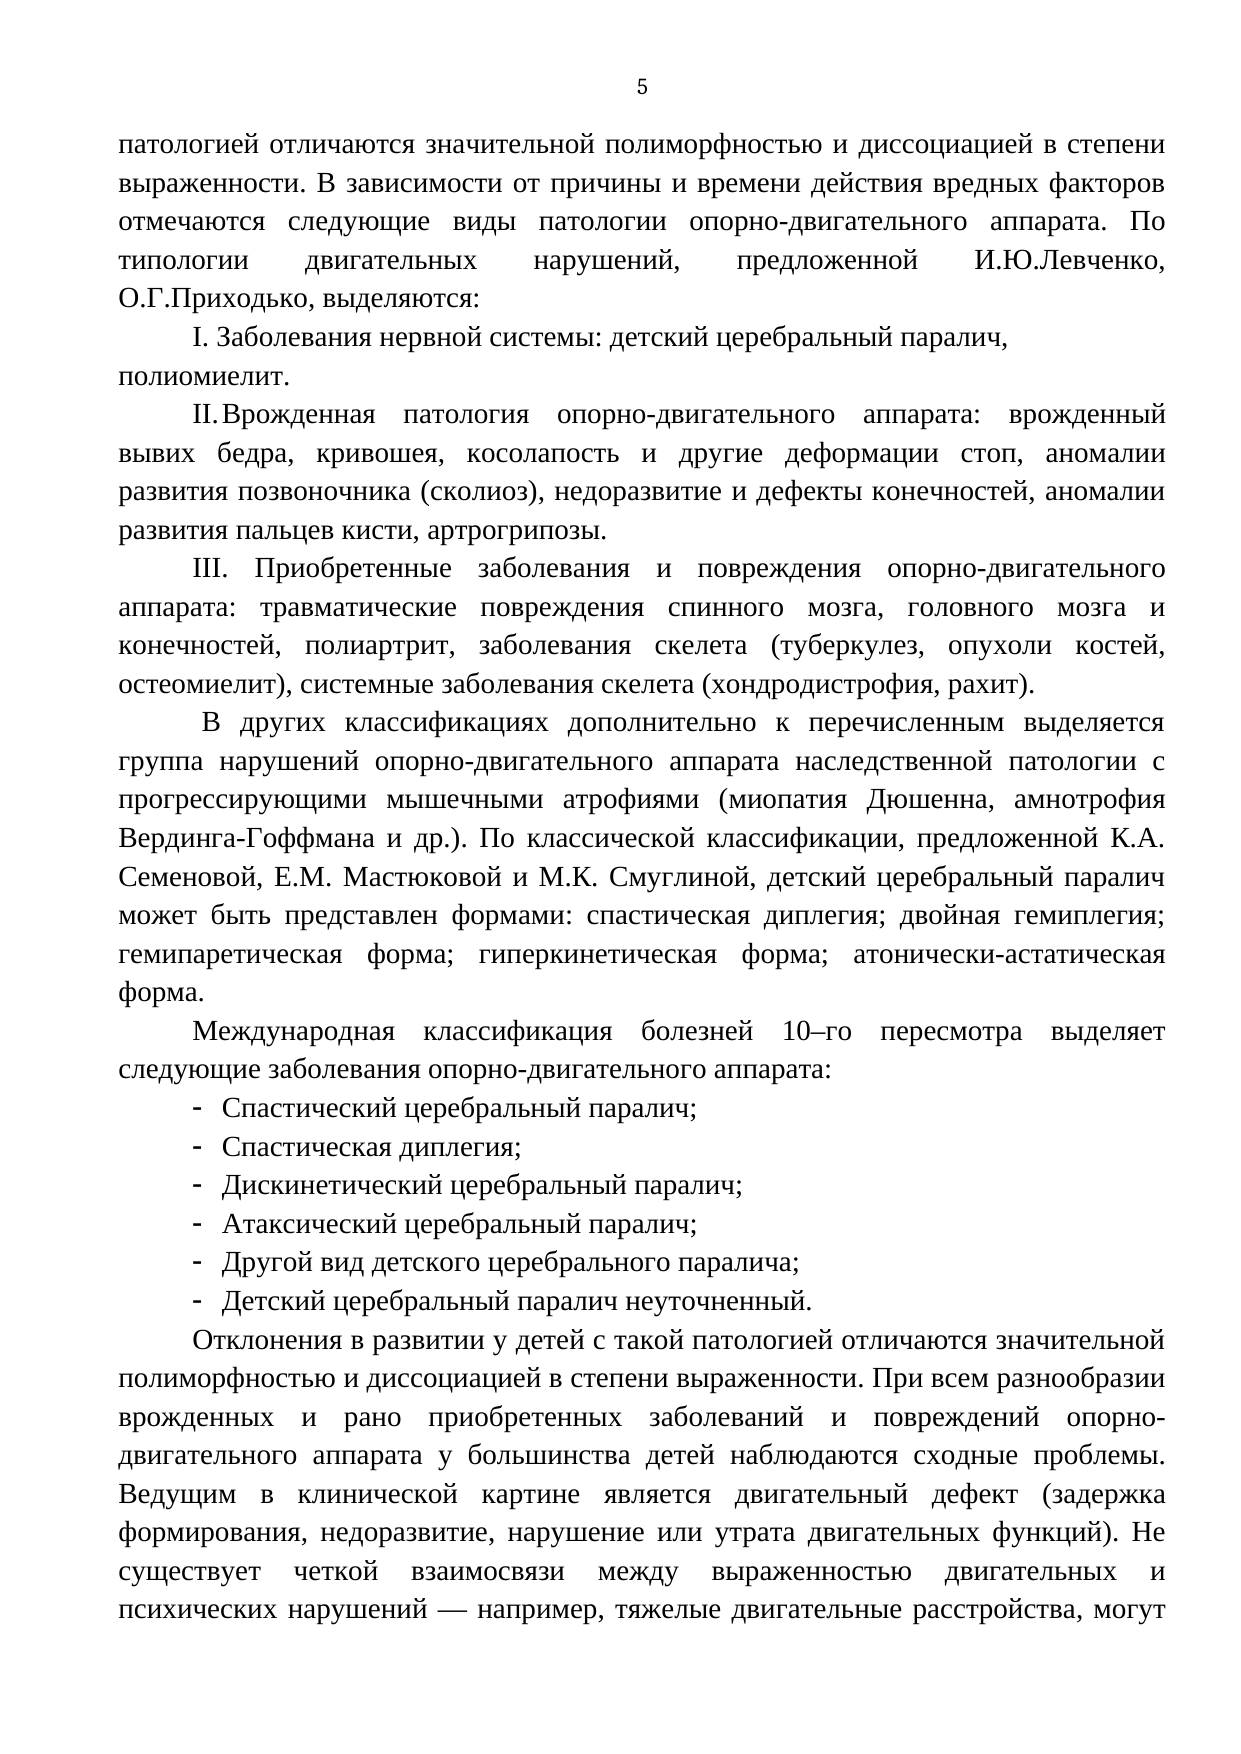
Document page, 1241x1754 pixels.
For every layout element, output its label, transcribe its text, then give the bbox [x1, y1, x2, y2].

list Атаксический церебральный паралич; [118, 1206, 1167, 1239]
list Дискинетический церебральный паралич; [118, 1167, 1167, 1201]
list Спастический церебральный паралич; [118, 1090, 1167, 1124]
list Детский церебральный паралич неуточненный. [118, 1283, 1167, 1317]
text I. Заболевания нервной системы: детский церебральный паралич, полиомиелит. [118, 319, 1167, 391]
list Спастическая диплегия; [118, 1129, 1167, 1162]
text В других классификациях дополнительно к перечисленным выделяется группа нарушений опорно-двигательного аппарата наследственной патологии с прогрессирующими мышечными атрофиями (миопатия Дюшенна, амнотрофия Вердинга-Гоффмана и др.). По классической классификации, предложенной К.А. Семеновой, Е.М. Мастюковой и М.К. Смуглиной, детский церебральный паралич может быть представлен формами: спастическая диплегия; двойная гемиплегия; гемипаретическая форма; гиперкинетическая форма; атонически-астатическая форма. [118, 704, 1167, 1008]
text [118, 126, 1167, 314]
text Международная классификация болезней 10–го пересмотра выделяет следующие заболевания опорно-двигательного аппарата: [118, 1013, 1167, 1085]
text III. Приобретенные заболевания и повреждения опорно-двигательного аппарата: травматические повреждения спинного мозга, головного мозга и конечностей, полиартрит, заболевания скелета (туберкулез, опухоли костей, остеомиелит), системные заболевания скелета (хондродистрофия, рахит). [118, 550, 1167, 699]
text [118, 1322, 1167, 1625]
list Другой вид детского церебрального паралича; [118, 1244, 1167, 1278]
list Врожденная патология опорно-двигательного аппарата: врожденный вывих бедра, кривошея, косолапость и другие деформации стоп, аномалии развития позвоночника (сколиоз), недоразвитие и дефекты конечностей, аномалии развития пальцев кисти, артрогрипозы. [118, 396, 1167, 545]
